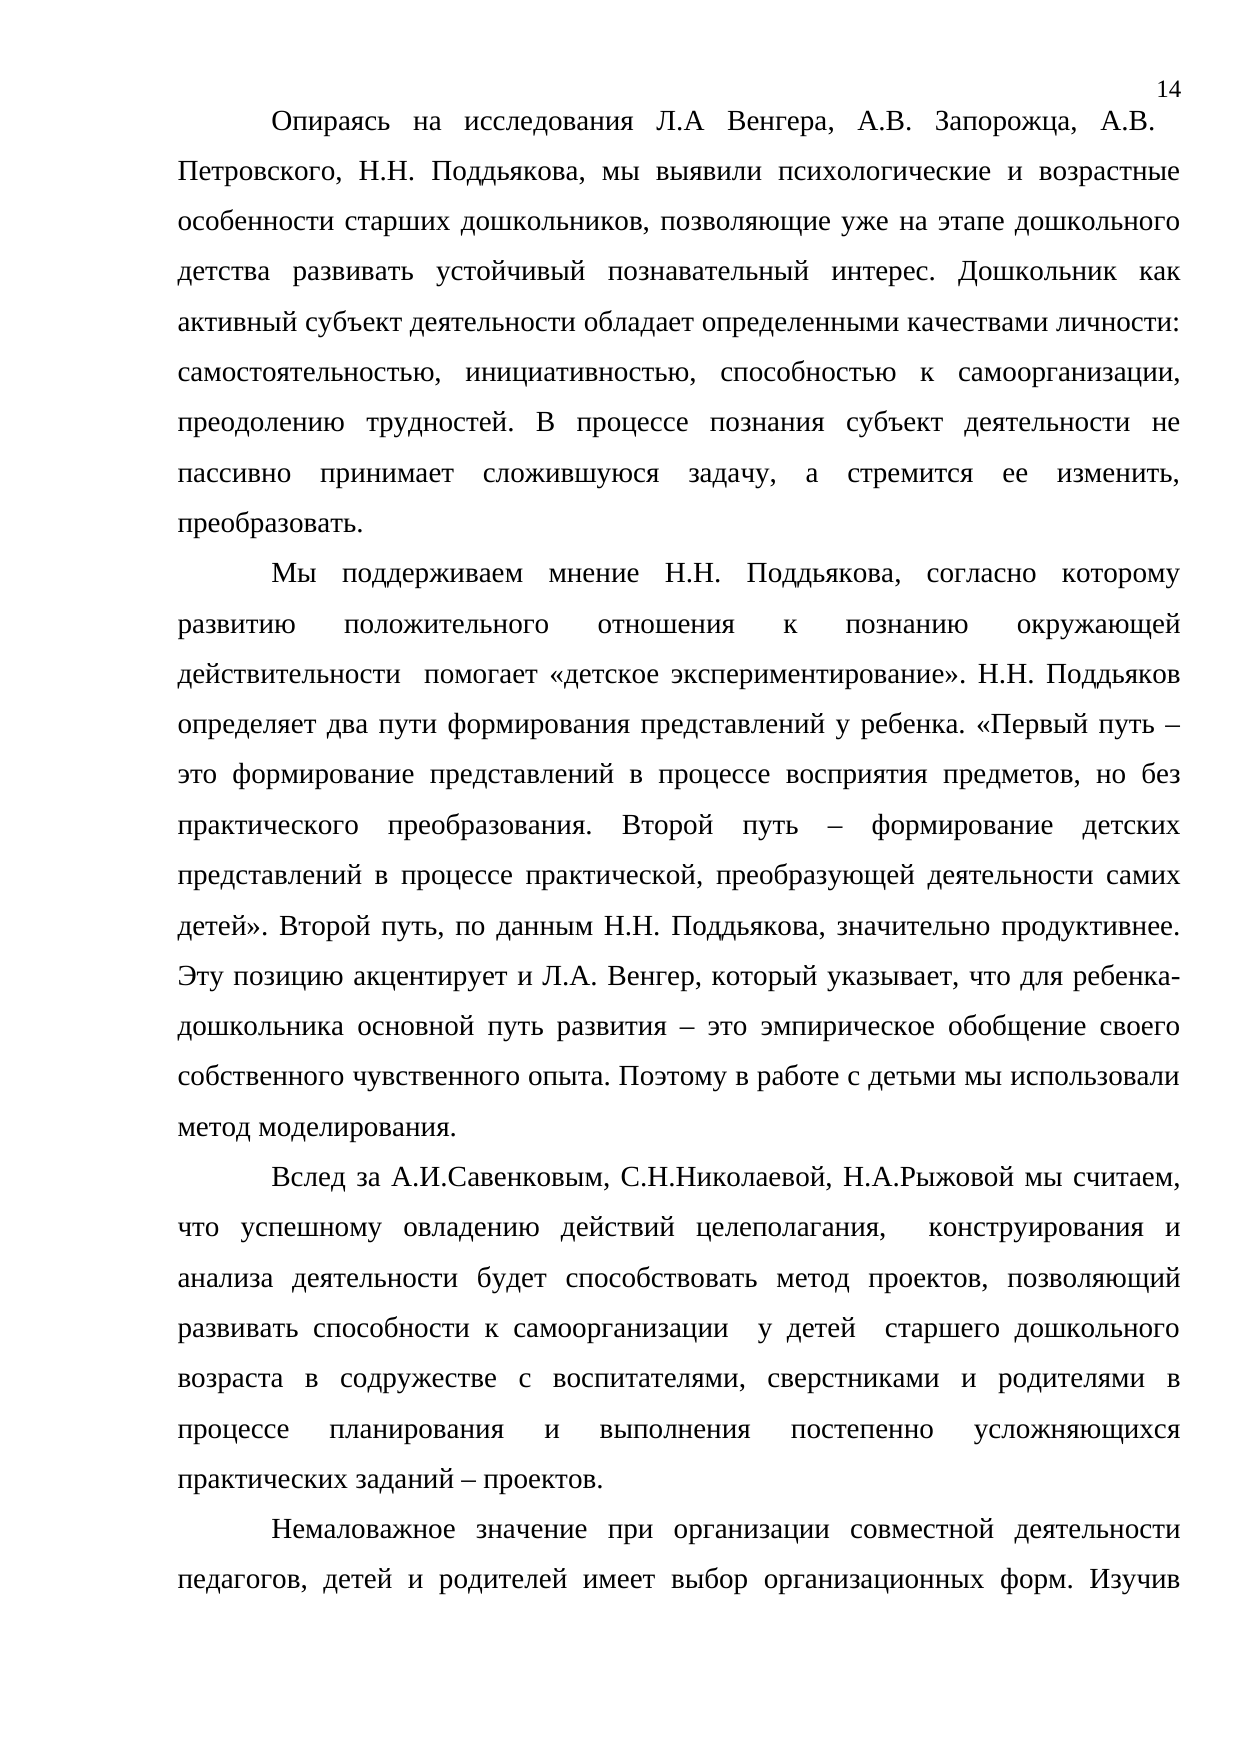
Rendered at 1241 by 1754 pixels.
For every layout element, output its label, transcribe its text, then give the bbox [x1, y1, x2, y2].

text Опираясь на исследования Л.А Венгера, А.В. Запорожца, А.В. Петровского, Н.Н. Поддьякова, мы выявили психологические и возрастные особенности старших дошкольников, позволяющие уже на этапе дошкольного детства развивать устойчивый познавательный интерес. Дошкольник как активный субъект деятельности обладает определенными качествами личности: самостоятельностью, инициативностью, способностью к самоорганизации, преодолению трудностей. В процессе познания субъект деятельности не пассивно принимает сложившуюся задачу, а стремится ее изменить, преобразовать. [177, 103, 1181, 539]
text Вслед за А.И.Савенковым, С.Н.Николаевой, Н.А.Рыжовой мы считаем, что успешному овладению действий целеполагания, конструирования и анализа деятельности будет способствовать метод проектов, позволяющий развивать способности к самоорганизации у детей старшего дошкольного возраста в содружестве с воспитателями, сверстниками и родителями в процессе планирования и выполнения постепенно усложняющихся практических заданий – проектов. [177, 1159, 1181, 1494]
text Мы поддерживаем мнение Н.Н. Поддьякова, согласно которому развитию положительного отношения к познанию окружающей действительности помогает «детское экспериментирование». Н.Н. Поддьяков определяет два пути формирования представлений у ребенка. «Первый путь – это формирование представлений в процессе восприятия предметов, но без практического преобразования. Второй путь – формирование детских представлений в процессе практической, преобразующей деятельности самих детей». Второй путь, по данным Н.Н. Поддьякова, значительно продуктивнее. Эту позицию акцентирует и Л.А. Венгер, который указывает, что для ребенка-дошкольника основной путь развития – это эмпирическое обобщение своего собственного чувственного опыта. Поэтому в работе с детьми мы использовали метод моделирования. [177, 555, 1181, 1142]
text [177, 1511, 1181, 1595]
